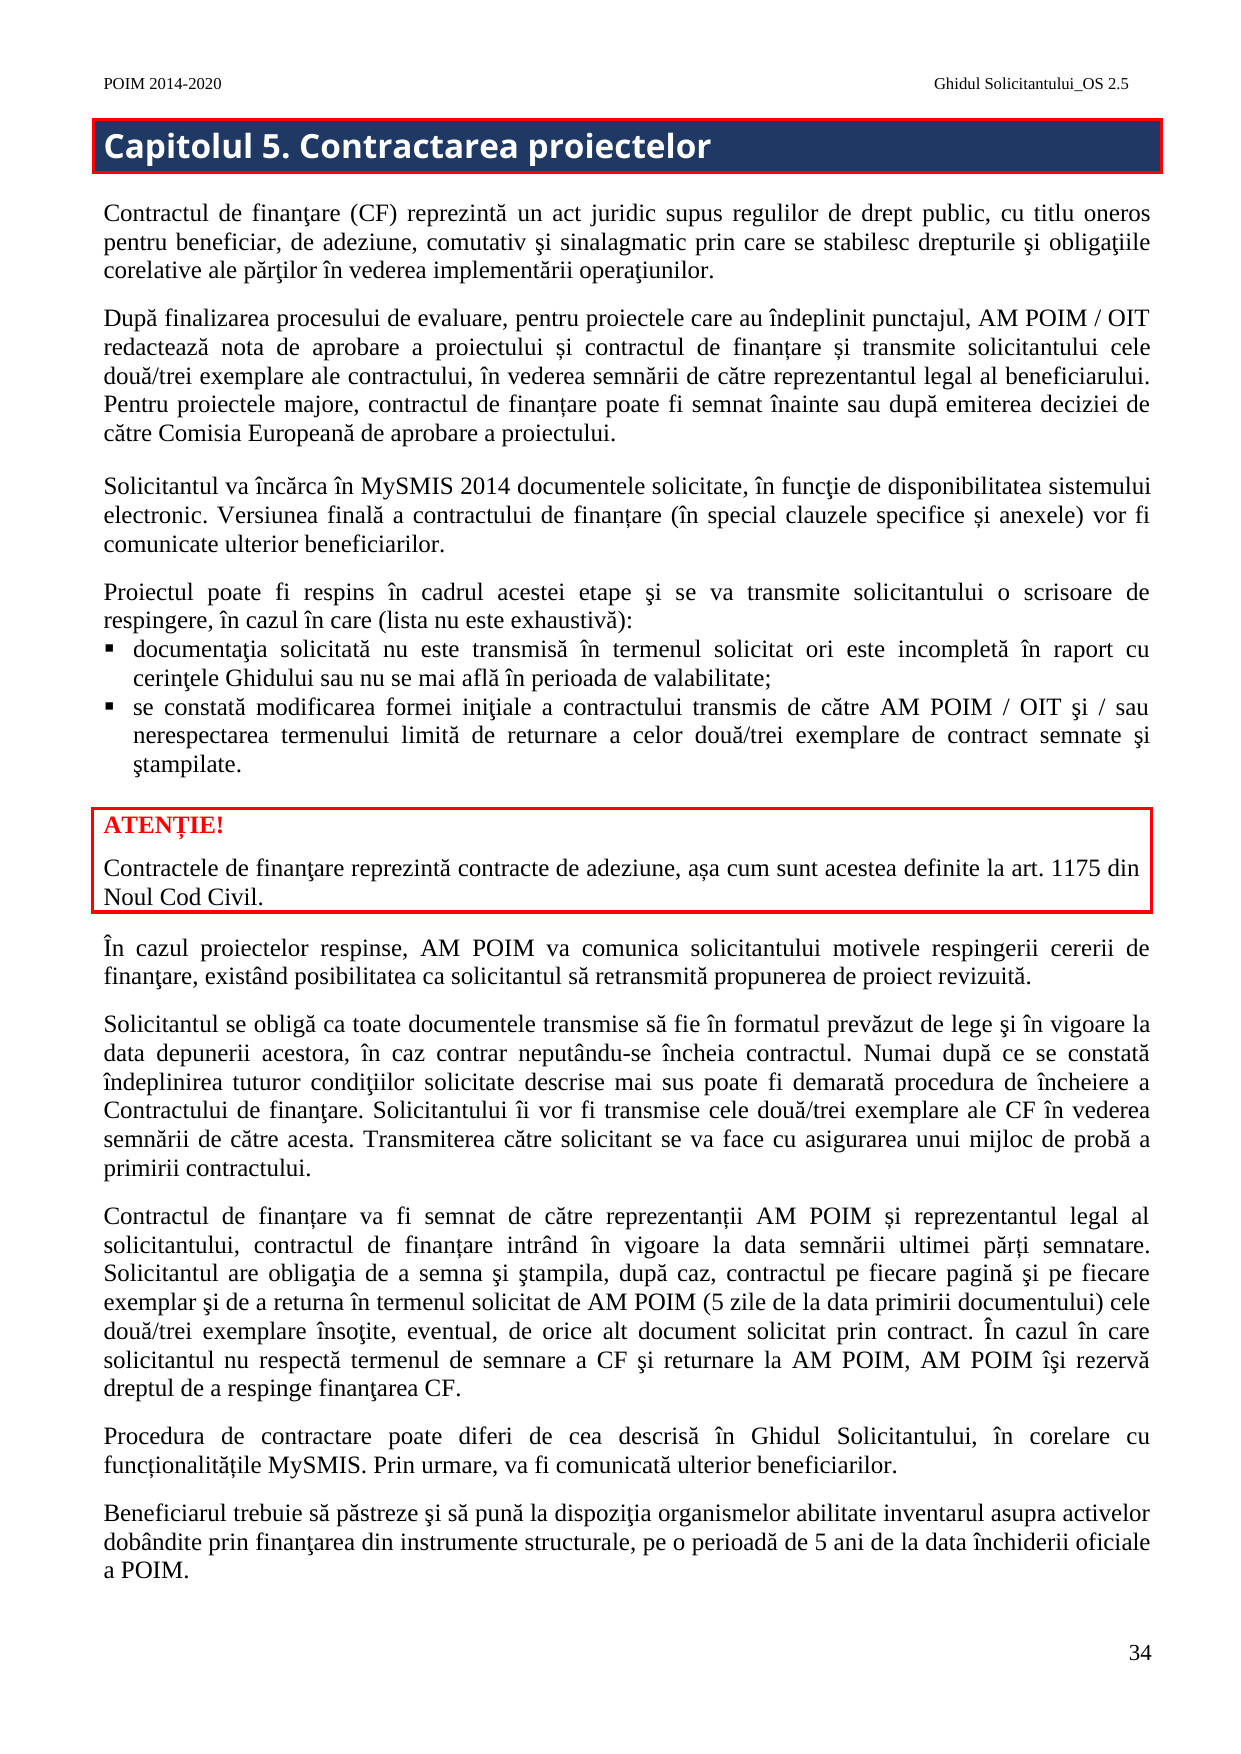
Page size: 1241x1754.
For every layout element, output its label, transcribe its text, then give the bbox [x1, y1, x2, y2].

text Solicitantul va încărca în MySMIS 2014 documentele solicitate, în funcţie de disponibilitatea sistemului electronic. Versiunea finală a contractului de finanțare (în special clauzele specifice și anexele) vor fi comunicate ulterior beneficiarilor. [103, 471, 1152, 557]
text Proiectul poate fi respins în cadrul acestei etape şi se va transmite solicitantului o scrisoare de respingere, în cazul în care (lista nu este exhaustivă): [103, 577, 1152, 634]
list documentaţia solicitată nu este transmisă în termenul solicitat ori este incompletă în raport cu cerinţele Ghidului sau nu se mai află în perioada de valabilitate; [103, 634, 1152, 692]
text Contractul de finanțare va fi semnat de către reprezentanții AM POIM și reprezentantul legal al solicitantului, contractul de finanțare intrând în vigoare la data semnării ultimei părți semnatare. Solicitantul are obligaţia de a semna şi ştampila, după caz, contractul pe fiecare pagină şi pe fiecare exemplar şi de a returna în termenul solicitat de AM POIM (5 zile de la data primirii documentului) cele două/trei exemplare însoţite, eventual, de orice alt document solicitat prin contract. În cazul în care solicitantul nu respectă termenul de semnare a CF şi returnare la AM POIM, AM POIM îşi rezervă dreptul de a respinge finanţarea CF. [103, 1201, 1152, 1402]
text Contractul de finanţare (CF) reprezintă un act juridic supus regulilor de drept public, cu titlu oneros pentru beneficiar, de adeziune, comutativ şi sinalagmatic prin care se stabilesc drepturile şi obligaţiile corelative ale părţilor în vederea implementării operaţiunilor. [103, 198, 1152, 284]
text Solicitantul se obligă ca toate documentele transmise să fie în formatul prevăzut de lege şi în vigoare la data depunerii acestora, în caz contrar neputându-se încheia contractul. Numai după ce se constată îndeplinirea tuturor condiţiilor solicitate descrise mai sus poate fi demarată procedura de încheiere a Contractului de finanţare. Solicitantului îi vor fi transmise cele două/trei exemplare ale CF în vederea semnării de către acesta. Transmiterea către solicitant se va face cu asigurarea unui mijloc de probă a primirii contractului. [103, 1009, 1152, 1182]
list se constată modificarea formei iniţiale a contractului transmis de către AM POIM / OIT şi / sau nerespectarea termenului limită de returnare a celor două/trei exemplare de contract semnate şi ştampilate. [103, 692, 1152, 778]
text După finalizarea procesului de evaluare, pentru proiectele care au îndeplinit punctajul, AM POIM / OIT redactează nota de aprobare a proiectului și contractul de finanțare și transmite solicitantului cele două/trei exemplare ale contractului, în vederea semnării de către reprezentantul legal al beneficiarului. Pentru proiectele majore, contractul de finanțare poate fi semnat înainte sau după emiterea deciziei de către Comisia Europeană de aprobare a proiectului. [103, 303, 1152, 447]
table_header ATENȚIE! Contractele de finanţare reprezintă contracte de adeziune, așa cum sunt acestea definite la art. 1175 din Noul Cod Civil. [94, 810, 1150, 910]
text Procedura de contractare poate diferi de cea descrisă în Ghidul Solicitantului, în corelare cu funcționalitățile MySMIS. Prin urmare, va fi comunicată ulterior beneficiarilor. [103, 1421, 1152, 1479]
subtitle Capitolul 5. Contractarea proiectelor [95, 121, 1160, 171]
text Beneficiarul trebuie să păstreze şi să pună la dispoziţia organismelor abilitate inventarul asupra activelor dobândite prin finanţarea din instrumente structurale, pe o perioadă de 5 ani de la data închiderii oficiale a POIM. [103, 1498, 1152, 1584]
text În cazul proiectelor respinse, AM POIM va comunica solicitantului motivele respingerii cererii de finanţare, existând posibilitatea ca solicitantul să retransmită propunerea de proiect revizuită. [103, 933, 1152, 990]
